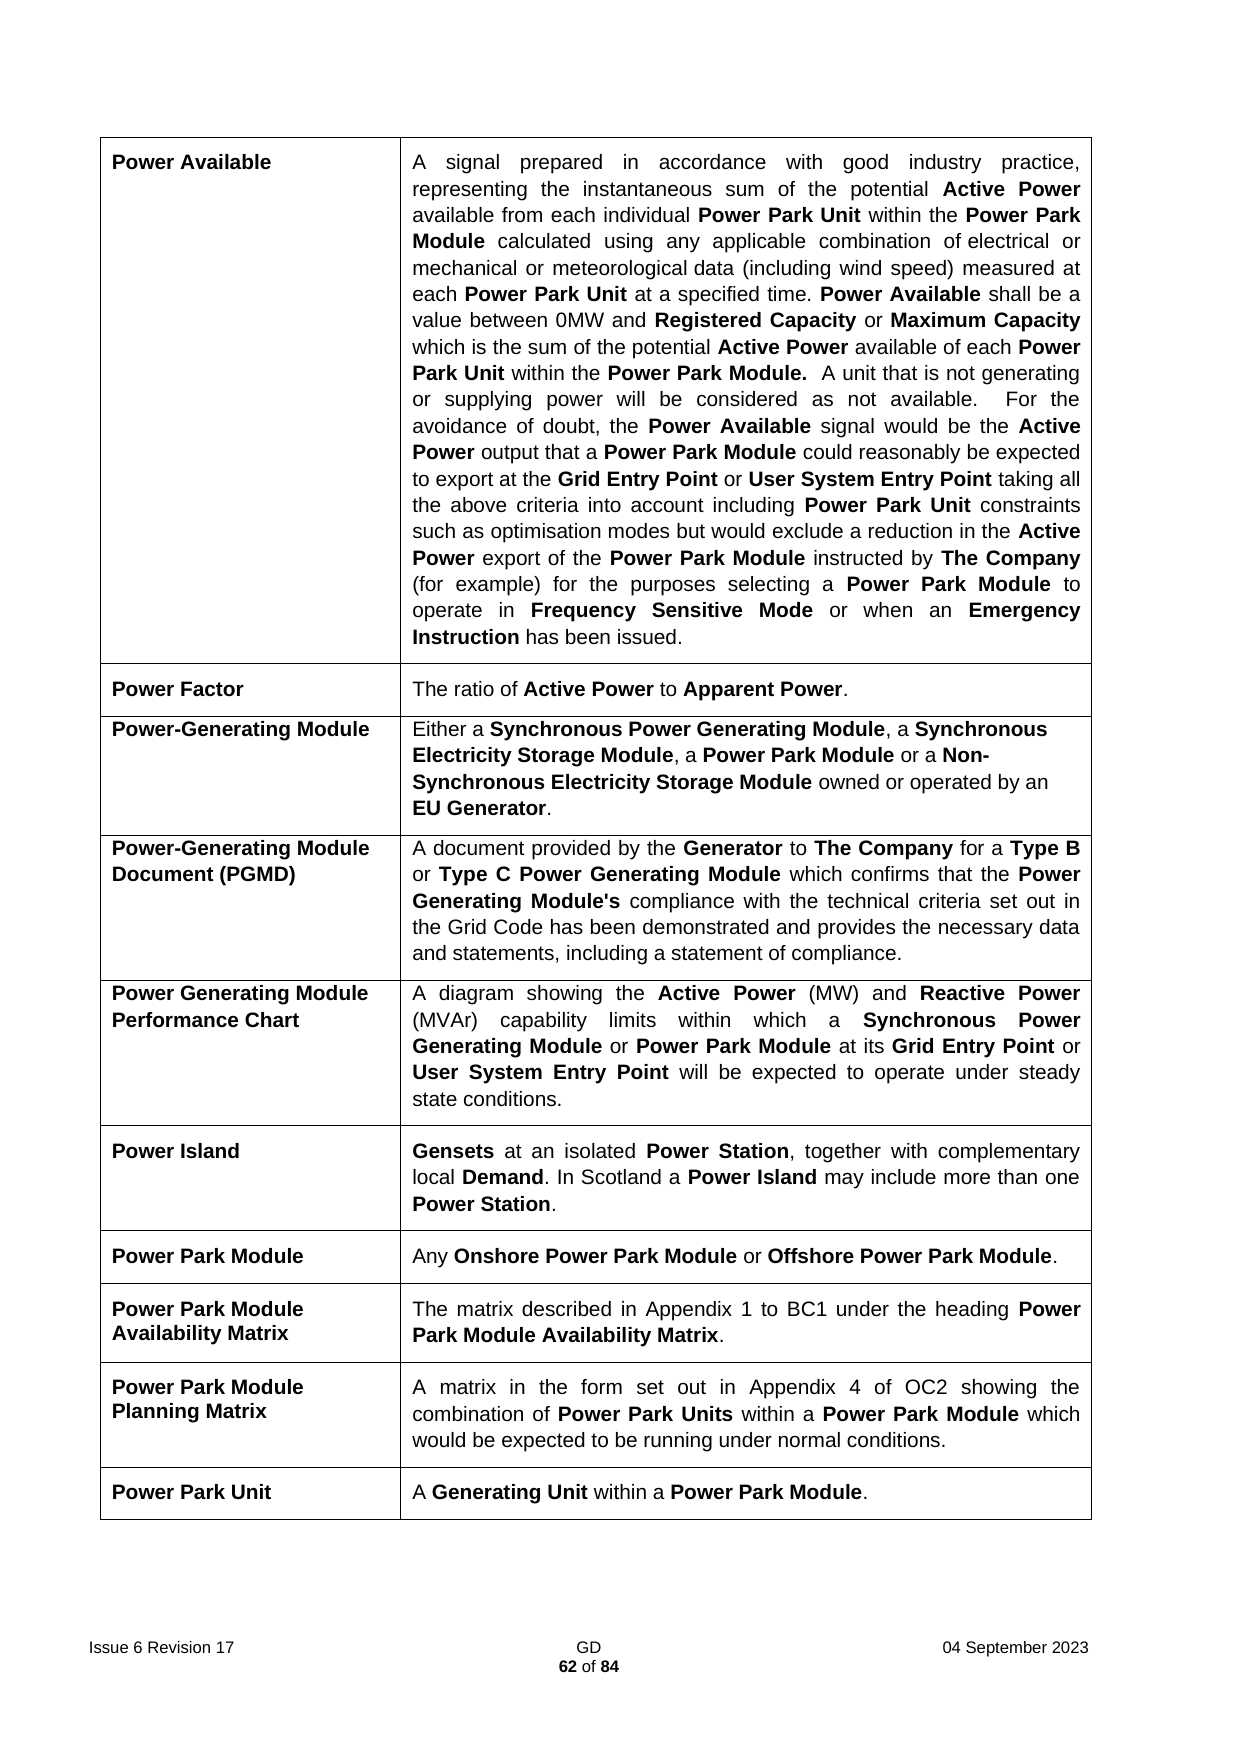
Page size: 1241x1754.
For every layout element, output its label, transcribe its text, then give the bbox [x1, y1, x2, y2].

table_cell A diagram showing the Active Power (MW) and Reactive Power (MVAr) capability limits within which a Synchronous Power Generating Module or Power Park Module at its Grid Entry Point or User System Entry Point will be expected to operate under steady state conditions. [401, 981, 1091, 1125]
table_cell Power Available [101, 138, 400, 663]
table_cell A signal prepared in accordance with good industry practice, representing the instantaneous sum of the potential Active Power available from each individual Power Park Unit within the Power Park Module calculated using any applicable combination of electrical or mechanical or meteorological data (including wind speed) measured at each Power Park Unit at a specified time. Power Available shall be a value between 0MW and Registered Capacity or Maximum Capacity which is the sum of the potential Active Power available of each Power Park Unit within the Power Park Module. A unit that is not generating or supplying power will be considered as not available. For the avoidance of doubt, the Power Available signal would be the Active Power output that a Power Park Module could reasonably be expected to export at the Grid Entry Point or User System Entry Point taking all the above criteria into account including Power Park Unit constraints such as optimisation modes but would exclude a reduction in the Active Power export of the Power Park Module instructed by The Company (for example) for the purposes selecting a Power Park Module to operate in Frequency Sensitive Mode or when an Emergency Instruction has been issued. [401, 138, 1091, 663]
table_cell A document provided by the Generator to The Company for a Type B or Type C Power Generating Module which confirms that the Power Generating Module's compliance with the technical criteria set out in the Grid Code has been demonstrated and provides the necessary data and statements, including a statement of compliance. [401, 836, 1091, 980]
table_cell Power Park Module Planning Matrix [101, 1363, 400, 1467]
table_cell Gensets at an isolated Power Station, together with complementary local Demand. In Scotland a Power Island may include more than one Power Station. [401, 1126, 1091, 1230]
table_cell Power Park Module Availability Matrix [101, 1284, 400, 1362]
table_cell The matrix described in Appendix 1 to BC1 under the heading Power Park Module Availability Matrix. [401, 1284, 1091, 1362]
table_cell Power Park Unit [101, 1468, 400, 1519]
table_cell Power Generating Module Performance Chart [101, 981, 400, 1125]
table_cell The ratio of Active Power to Apparent Power. [401, 664, 1091, 716]
table_cell Power-Generating Module [101, 717, 400, 835]
table_cell Power Park Module [101, 1231, 400, 1283]
table_cell Any Onshore Power Park Module or Offshore Power Park Module. [401, 1231, 1091, 1283]
table_cell Power Island [101, 1126, 400, 1230]
table_cell Power Factor [101, 664, 400, 716]
table_cell Either a Synchronous Power Generating Module, a Synchronous Electricity Storage Module, a Power Park Module or a Non-Synchronous Electricity Storage Module owned or operated by an EU Generator. [401, 717, 1091, 835]
table_cell A matrix in the form set out in Appendix 4 of OC2 showing the combination of Power Park Units within a Power Park Module which would be expected to be running under normal conditions. [401, 1363, 1091, 1467]
table_cell A Generating Unit within a Power Park Module. [401, 1468, 1091, 1519]
table_cell Power-Generating Module Document (PGMD) [101, 836, 400, 980]
